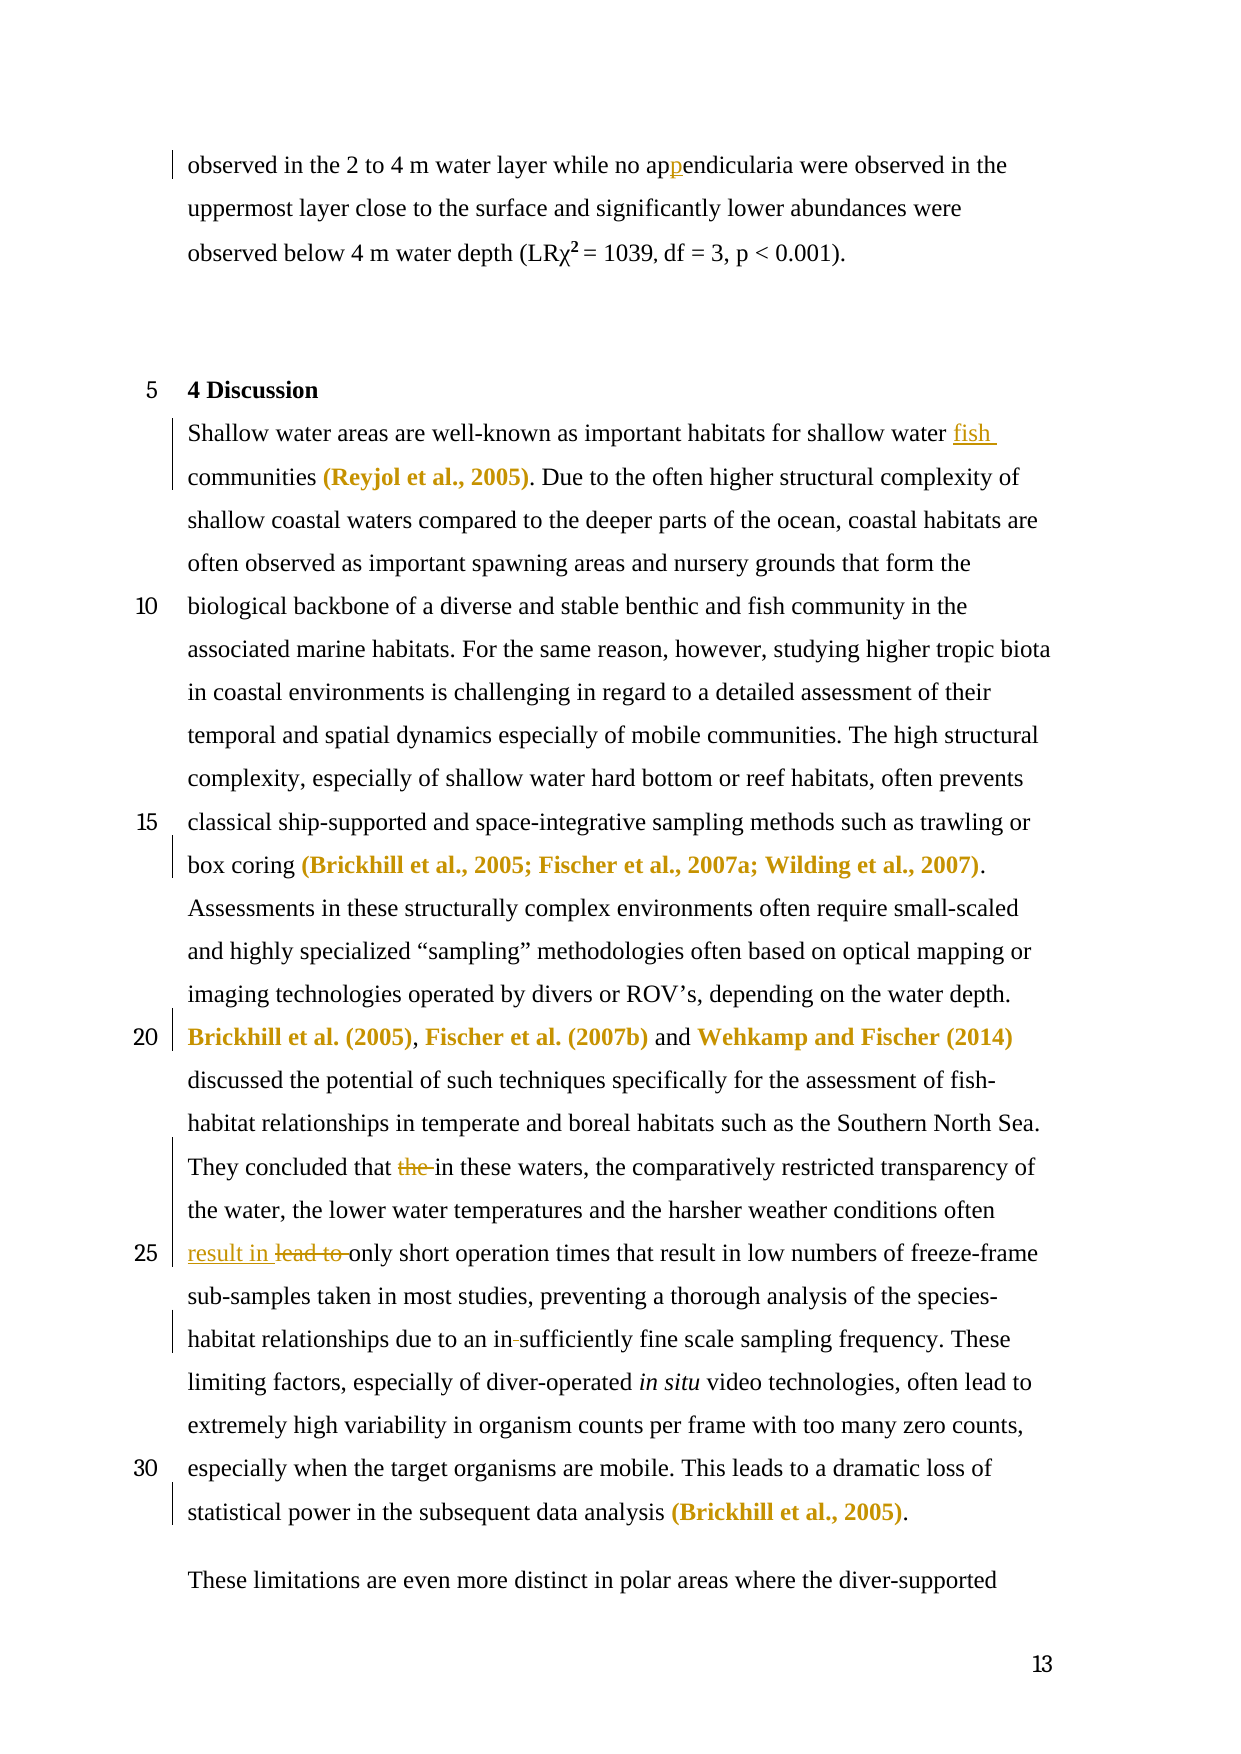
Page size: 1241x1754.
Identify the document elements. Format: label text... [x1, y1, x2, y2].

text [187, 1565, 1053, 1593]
text Shallow water areas are well-known as important habitats for shallow water communities (Reyjol et al., 2005). Due to the often higher structural complexity of shallow coastal waters compared to the deeper parts of the ocean, coastal habitats are often observed as important spawning areas and nursery grounds that form the biological backbone of a diverse and stable benthic and fish community in the associated marine habitats. For the same reason, however, studying higher tropic biota in coastal environments is challenging in regard to a detailed assessment of their temporal and spatial dynamics especially of mobile communities. The high structural complexity, especially of shallow water hard bottom or reef habitats, often prevents classical ship-supported and space-integrative sampling methods such as trawling or box coring (Brickhill et al., 2005; Fischer et al., 2007a; Wilding et al., 2007). Assessments in these structurally complex environments often require small-scaled and highly specialized “sampling” methodologies often based on optical mapping or imaging technologies operated by divers or ROV’s, depending on the water depth. Brickhill et al. (2005), Fischer et al. (2007b) and Wehkamp and Fischer (2014) discussed the potential of such techniques specifically for the assessment of fish-habitat relationships in temperate and boreal habitats such as the Southern North Sea. They concluded that in these waters, the comparatively restricted transparency of the water, the lower water temperatures and the harsher weather conditions often only short operation times that result in low numbers of freeze-frame sub-samples taken in most studies, preventing a thorough analysis of the species-habitat relationships due to an insufficiently fine scale sampling frequency. These limiting factors, especially of diver-operated in situ video technologies, often lead to extremely high variability in organism counts per frame with too many zero counts, especially when the target organisms are mobile. This leads to a dramatic loss of statistical power in the subsequent data analysis (Brickhill et al., 2005). [187, 418, 1053, 1525]
text 4 Discussion [187, 375, 1053, 404]
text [187, 150, 1053, 267]
